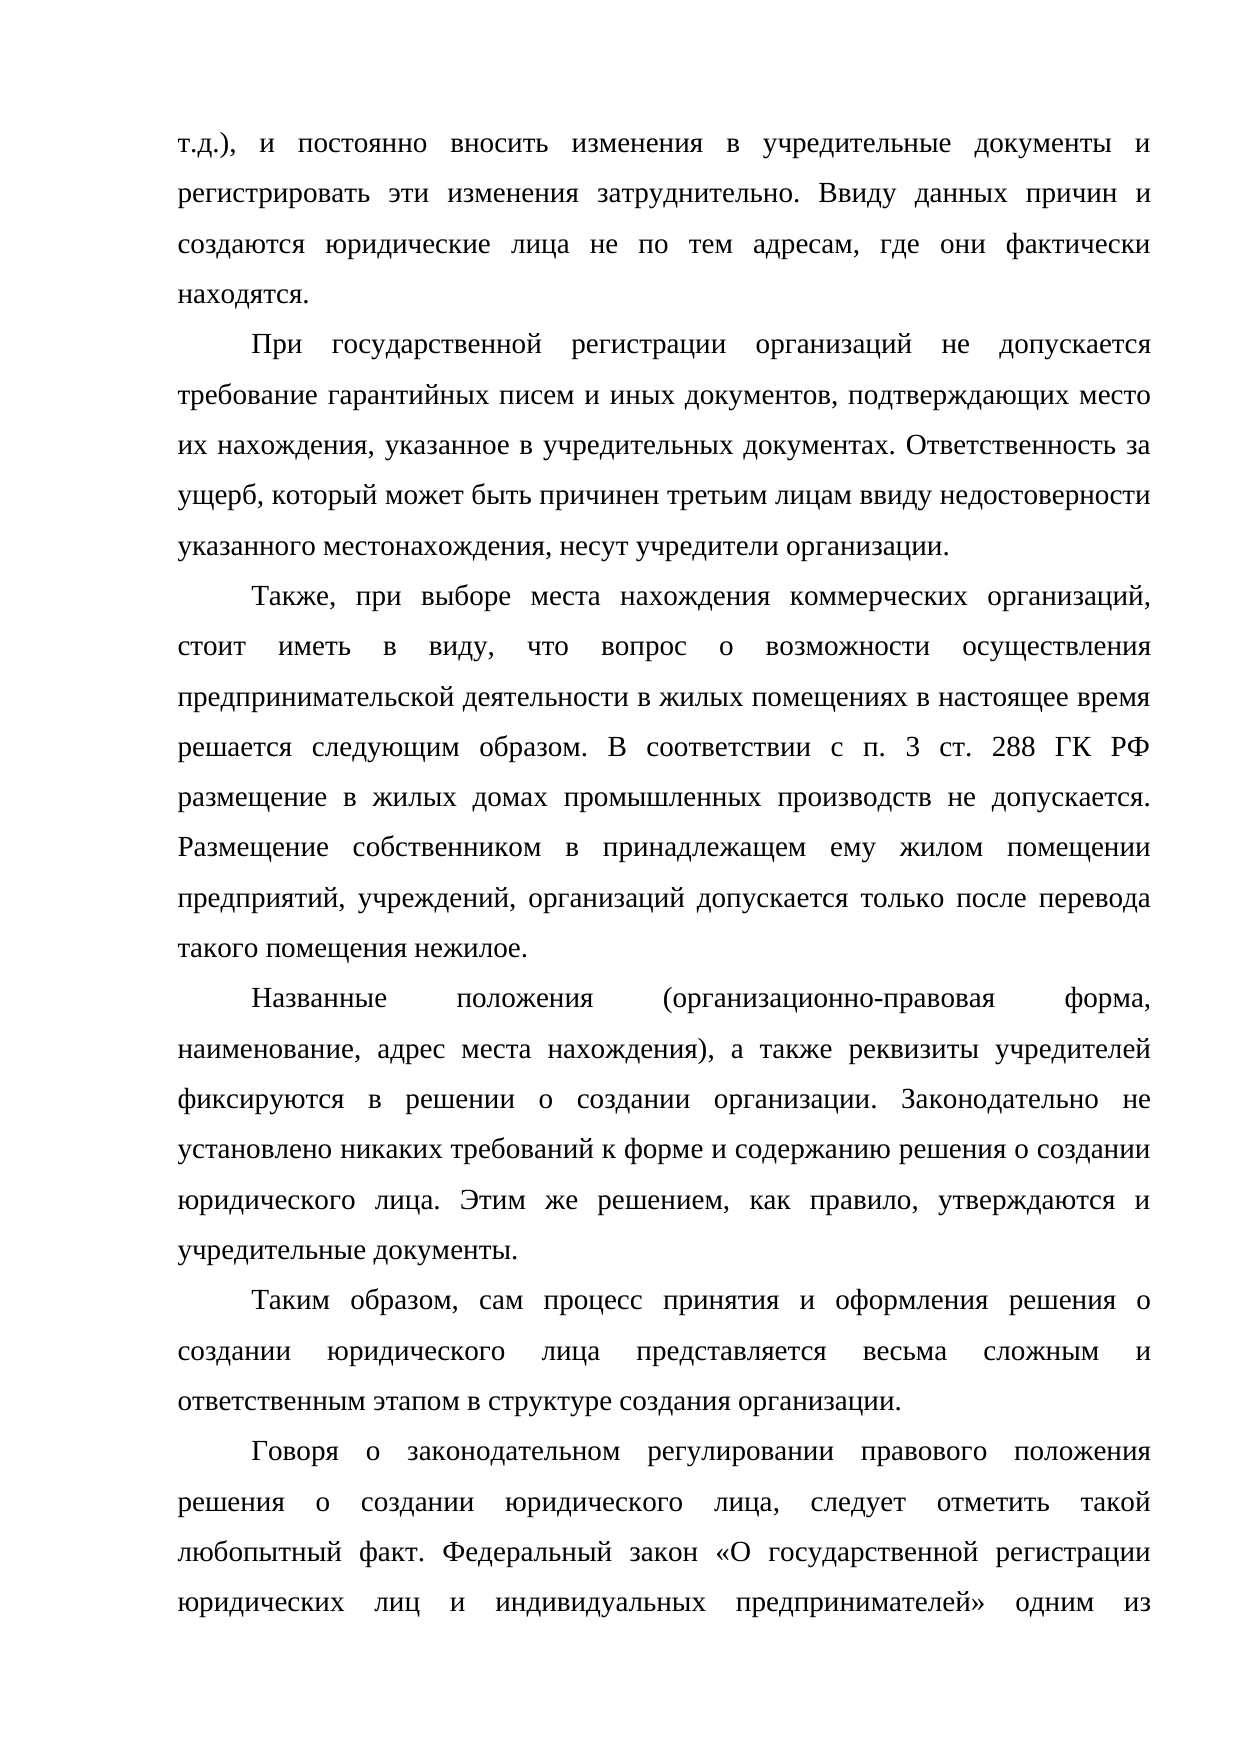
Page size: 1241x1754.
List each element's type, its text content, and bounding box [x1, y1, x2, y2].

text Таким образом, сам процесс принятия и оформления решения о создании юридического лица представляется весьма сложным и ответственным этапом в структуре создания организации. [177, 1282, 1152, 1417]
text Названные положения (организационно-правовая форма, наименование, адрес места нахождения), а также реквизиты учредителей фиксируются в решении о создании организации. Законодательно не установлено никаких требований к форме и содержанию решения о создании юридического лица. Этим же решением, как правило, утверждаются и учредительные документы. [177, 981, 1152, 1266]
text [177, 1433, 1152, 1618]
text При государственной регистрации организаций не допускается требование гарантийных писем и иных документов, подтверждающих место их нахождения, указанное в учредительных документах. Ответственность за ущерб, который может быть причинен третьим лицам ввиду недостоверности указанного местонахождения, несут учредители организации. [177, 326, 1152, 561]
text Также, при выборе места нахождения коммерческих организаций, стоит иметь в виду, что вопрос о возможности осуществления предпринимательской деятельности в жилых помещениях в настоящее время решается следующим образом. В соответствии с п. 3 ст. 288 ГК РФ размещение в жилых домах промышленных производств не допускается. Размещение собственником в принадлежащем ему жилом помещении предприятий, учреждений, организаций допускается только после перевода такого помещения нежилое. [177, 578, 1152, 964]
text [177, 125, 1152, 310]
